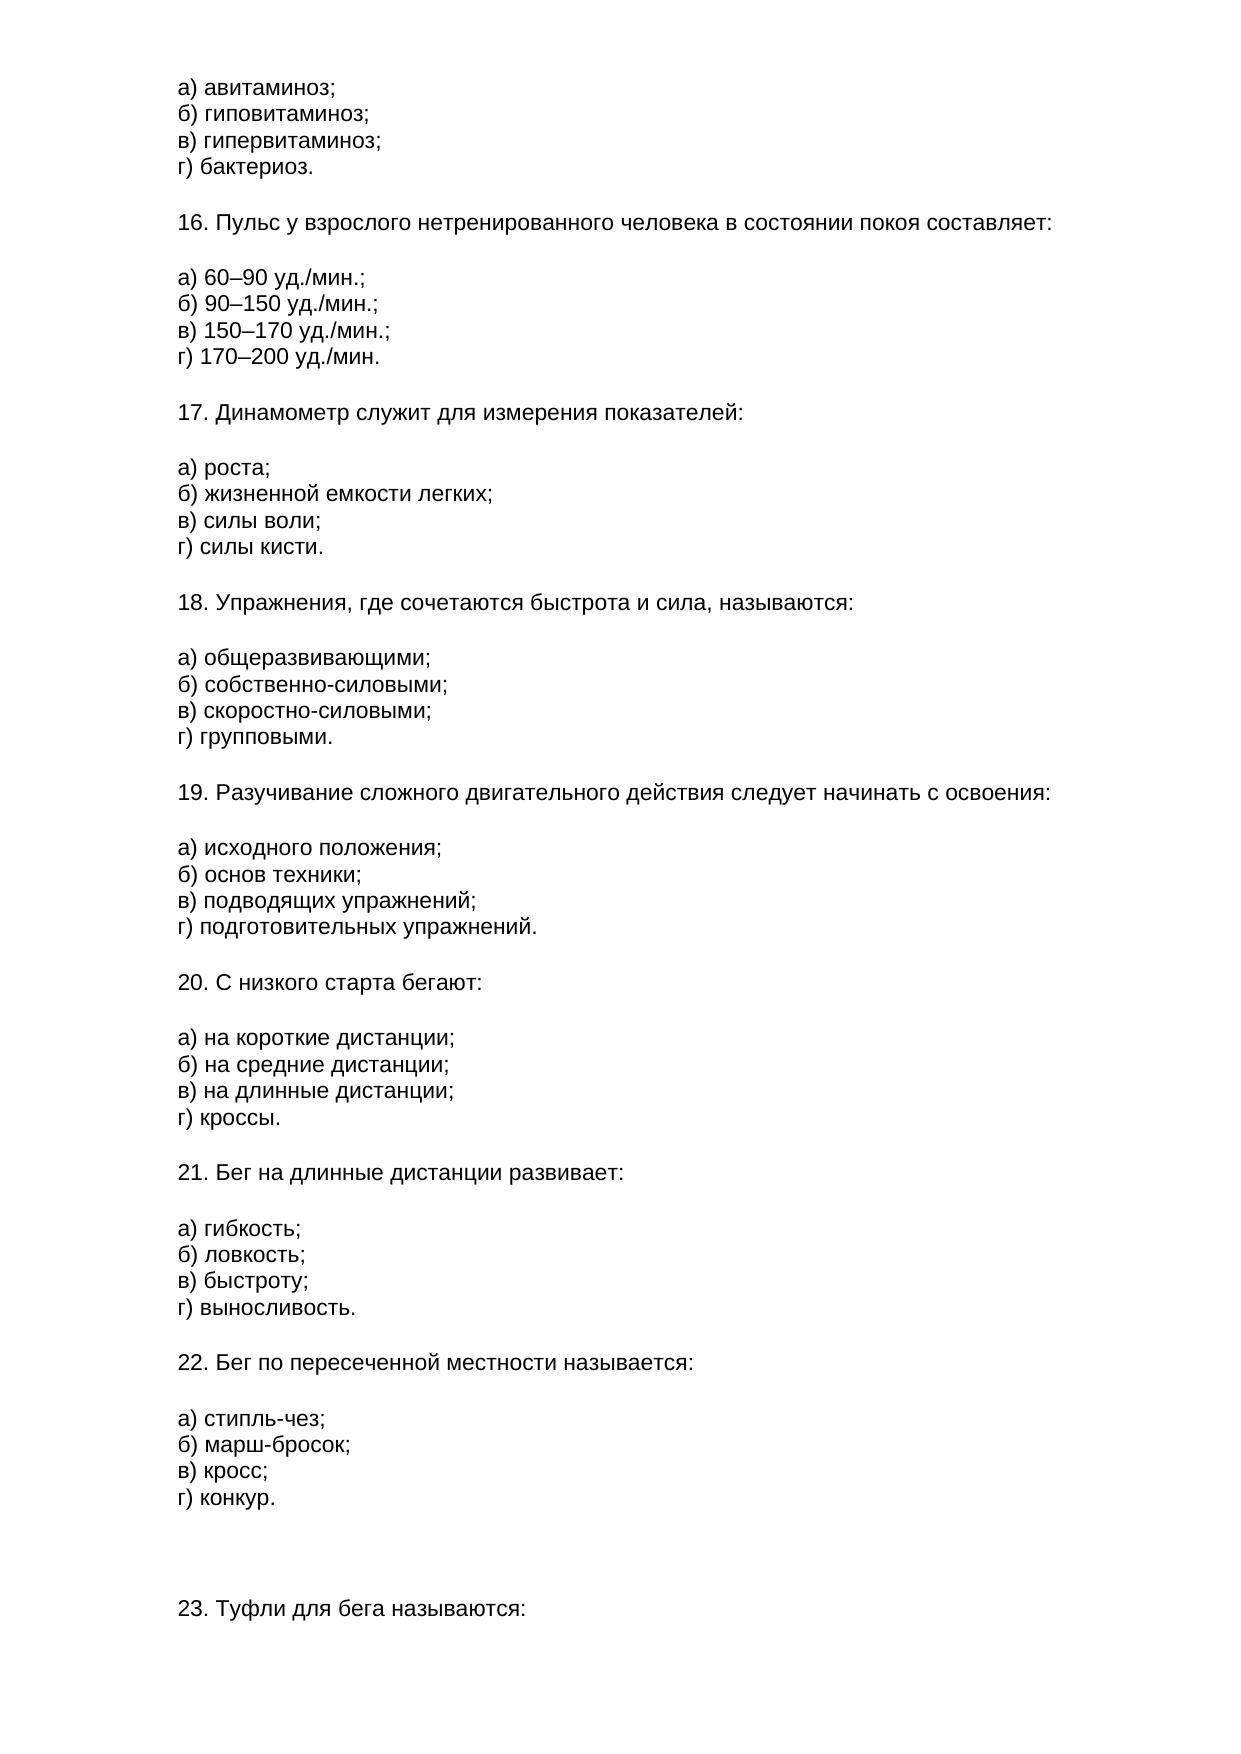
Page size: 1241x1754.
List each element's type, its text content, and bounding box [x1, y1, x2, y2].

text а) общеразвивающими; б) собственно-силовыми; в) скоростно-силовыми; г) групповыми. [177, 644, 1152, 749]
text 17. Динамометр служит для измерения показателей: [177, 398, 1152, 425]
text 21. Бег на длинные дистанции развивает: [177, 1159, 1152, 1185]
text 22. Бег по пересеченной местности называется: [177, 1349, 1152, 1375]
text а) стипль-чез; б) марш-бросок; в) кросс; г) конкур. [177, 1404, 1152, 1510]
text а) роста; б) жизненной емкости легких; в) силы воли; г) силы кисти. [177, 454, 1152, 559]
text а) на короткие дистанции; б) на средние дистанции; в) на длинные дистанции; г) кроссы. [177, 1024, 1152, 1130]
text а) 60–90 уд./мин.; б) 90–150 уд./мин.; в) 150–170 уд./мин.; г) 170–200 уд./мин. [177, 264, 1152, 369]
text а) авитаминоз; б) гиповитаминоз; в) гипервитаминоз; г) бактериоз. [177, 74, 1152, 179]
text 18. Упражнения, где сочетаются быстрота и сила, называются: [177, 589, 1152, 615]
text 19. Разучивание сложного двигательного действия следует начинать с освоения: [177, 779, 1152, 805]
text 23. Туфли для бега называются: [177, 1595, 1152, 1621]
text 16. Пульс у взрослого нетренированного человека в состоянии покоя составляет: [177, 208, 1152, 235]
text а) исходного положения; б) основ техники; в) подводящих упражнений; г) подготовительных упражнений. [177, 834, 1152, 940]
text 20. С низкого старта бегают: [177, 969, 1152, 995]
text а) гибкость; б) ловкость; в) быстроту; г) выносливость. [177, 1214, 1152, 1320]
